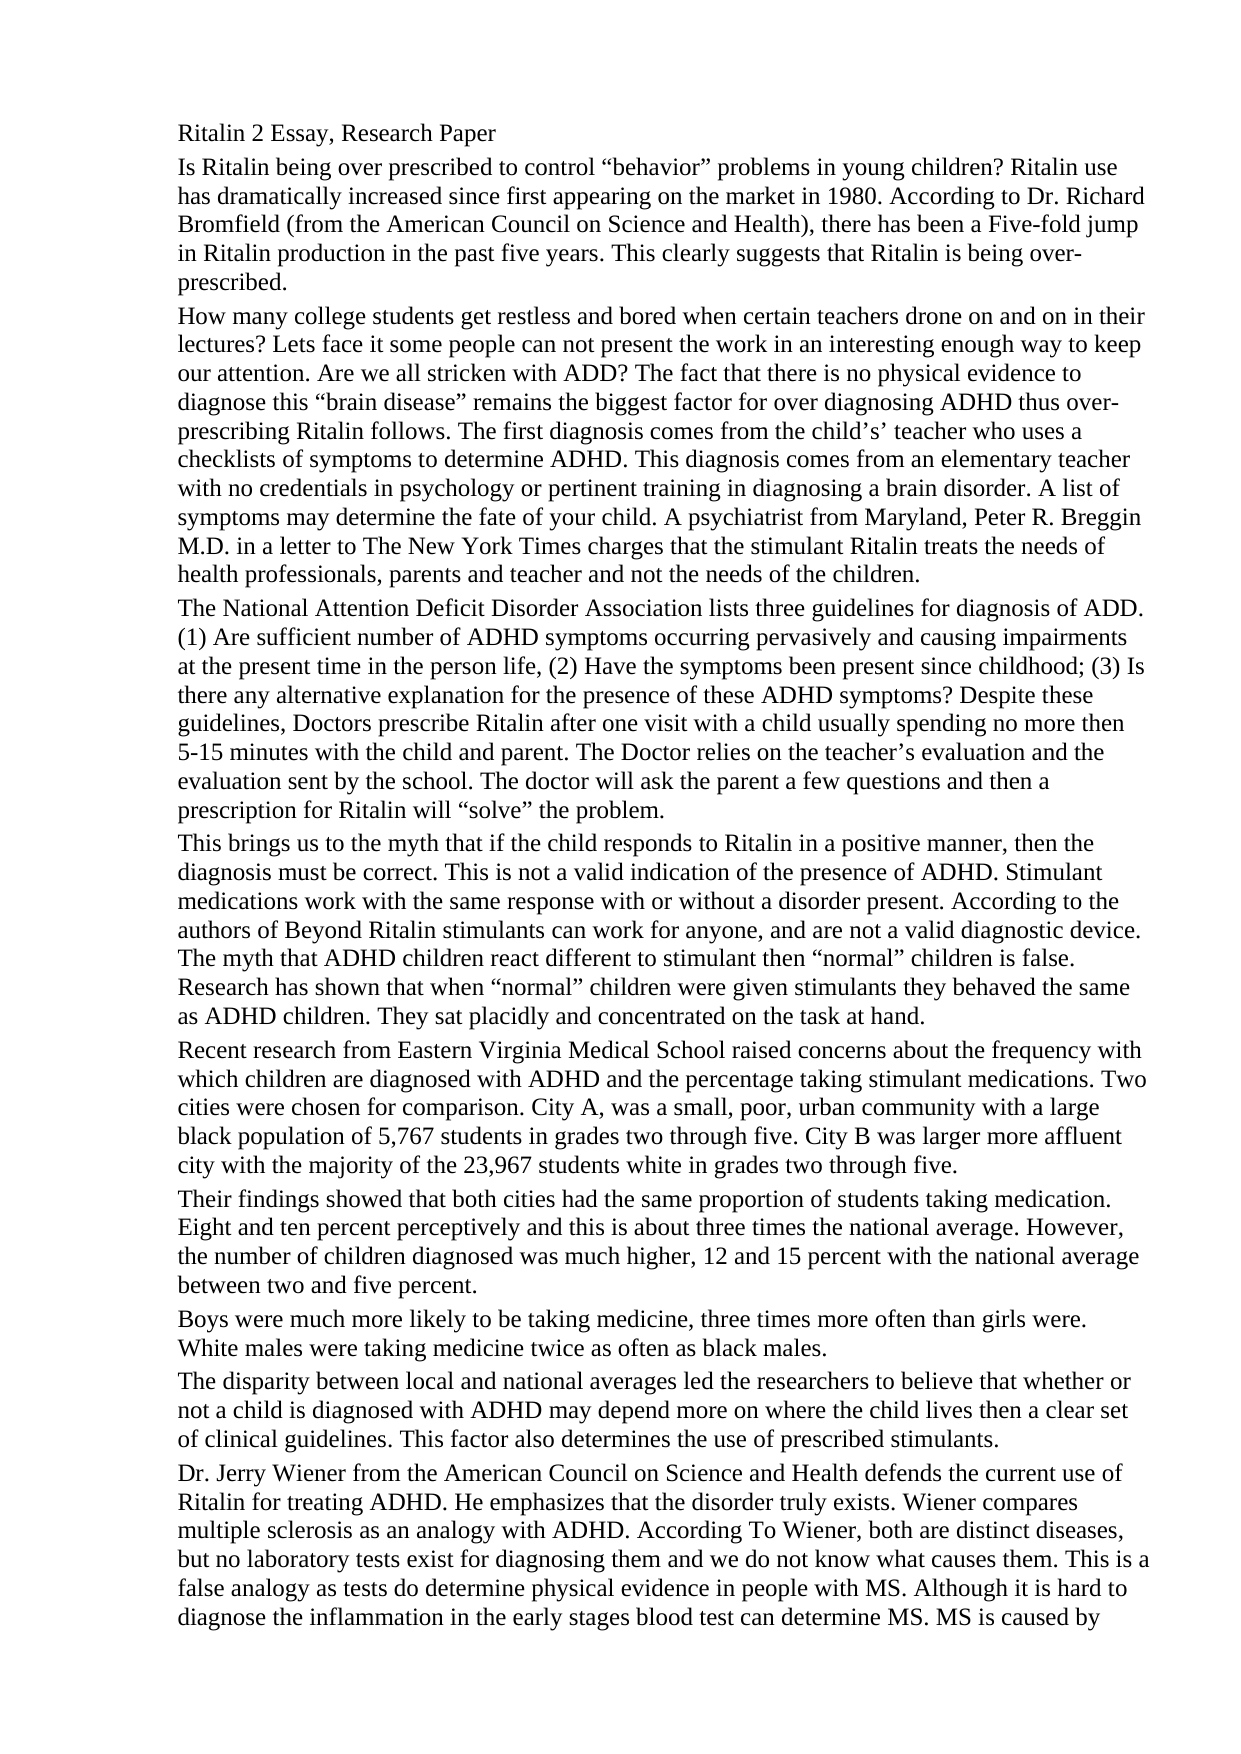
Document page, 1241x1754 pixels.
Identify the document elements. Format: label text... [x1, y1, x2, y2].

text This brings us to the myth that if the child responds to Ritalin in a positive manner, then the diagnosis must be correct. This is not a valid indication of the presence of ADHD. Stimulant medications work with the same response with or without a disorder present. According to the authors of Beyond Ritalin stimulants can work for anyone, and are not a valid diagnostic device. The myth that ADHD children react different to stimulant then “normal” children is false. Research has shown that when “normal” children were given stimulants they behaved the same as ADHD children. They sat placidly and concentrated on the task at hand. [177, 828, 1152, 1030]
text How many college students get restless and bored when certain teachers drone on and on in their lectures? Lets face it some people can not present the work in an interesting enough way to keep our attention. Are we all stricken with ADD? The fact that there is no physical evidence to diagnose this “brain disease” remains the biggest factor for over diagnosing ADHD thus over-prescribing Ritalin follows. The first diagnosis comes from the child’s’ teacher who uses a checklists of symptoms to determine ADHD. This diagnosis comes from an elementary teacher with no credentials in psychology or pertinent training in diagnosing a brain disorder. A list of symptoms may determine the fate of your child. A psychiatrist from Maryland, Peter R. Breggin M.D. in a letter to The New York Times charges that the stimulant Ritalin treats the needs of health professionals, parents and teacher and not the needs of the children. [177, 301, 1152, 588]
text The National Attention Deficit Disorder Association lists three guidelines for diagnosis of ADD. (1) Are sufficient number of ADHD symptoms occurring pervasively and causing impairments at the present time in the person life, (2) Have the symptoms been present since childhood; (3) Is there any alternative explanation for the presence of these ADHD symptoms? Despite these guidelines, Doctors prescribe Ritalin after one visit with a child usually spending no more then 5-15 minutes with the child and parent. The Doctor relies on the teacher’s evaluation and the evaluation sent by the school. The doctor will ask the parent a few questions and then a prescription for Ritalin will “solve” the problem. [177, 593, 1152, 823]
text Is Ritalin being over prescribed to control “behavior” problems in young children? Ritalin use has dramatically increased since first appearing on the market in 1980. According to Dr. Richard Bromfield (from the American Council on Science and Health), there has been a Five-fold jump in Ritalin production in the past five years. This clearly suggests that Ritalin is being over-prescribed. [177, 152, 1152, 296]
text Ritalin 2 Essay, Research Paper [177, 118, 1152, 147]
text The disparity between local and national averages led the researchers to believe that whether or not a child is diagnosed with ADHD may depend more on where the child lives then a clear set of clinical guidelines. This factor also determines the use of prescribed stimulants. [177, 1366, 1152, 1453]
text Boys were much more likely to be taking medicine, three times more often than girls were. White males were taking medicine twice as often as black males. [177, 1304, 1152, 1361]
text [177, 1458, 1152, 1630]
text Recent research from Eastern Virginia Medical School raised concerns about the frequency with which children are diagnosed with ADHD and the percentage taking stimulant medications. Two cities were chosen for comparison. City A, was a small, poor, urban community with a large black population of 5,767 students in grades two through five. City B was larger more affluent city with the majority of the 23,967 students white in grades two through five. [177, 1035, 1152, 1179]
text Their findings showed that both cities had the same proportion of students taking medication. Eight and ten percent perceptively and this is about three times the national average. However, the number of children diagnosed was much higher, 12 and 15 percent with the national average between two and five percent. [177, 1184, 1152, 1299]
